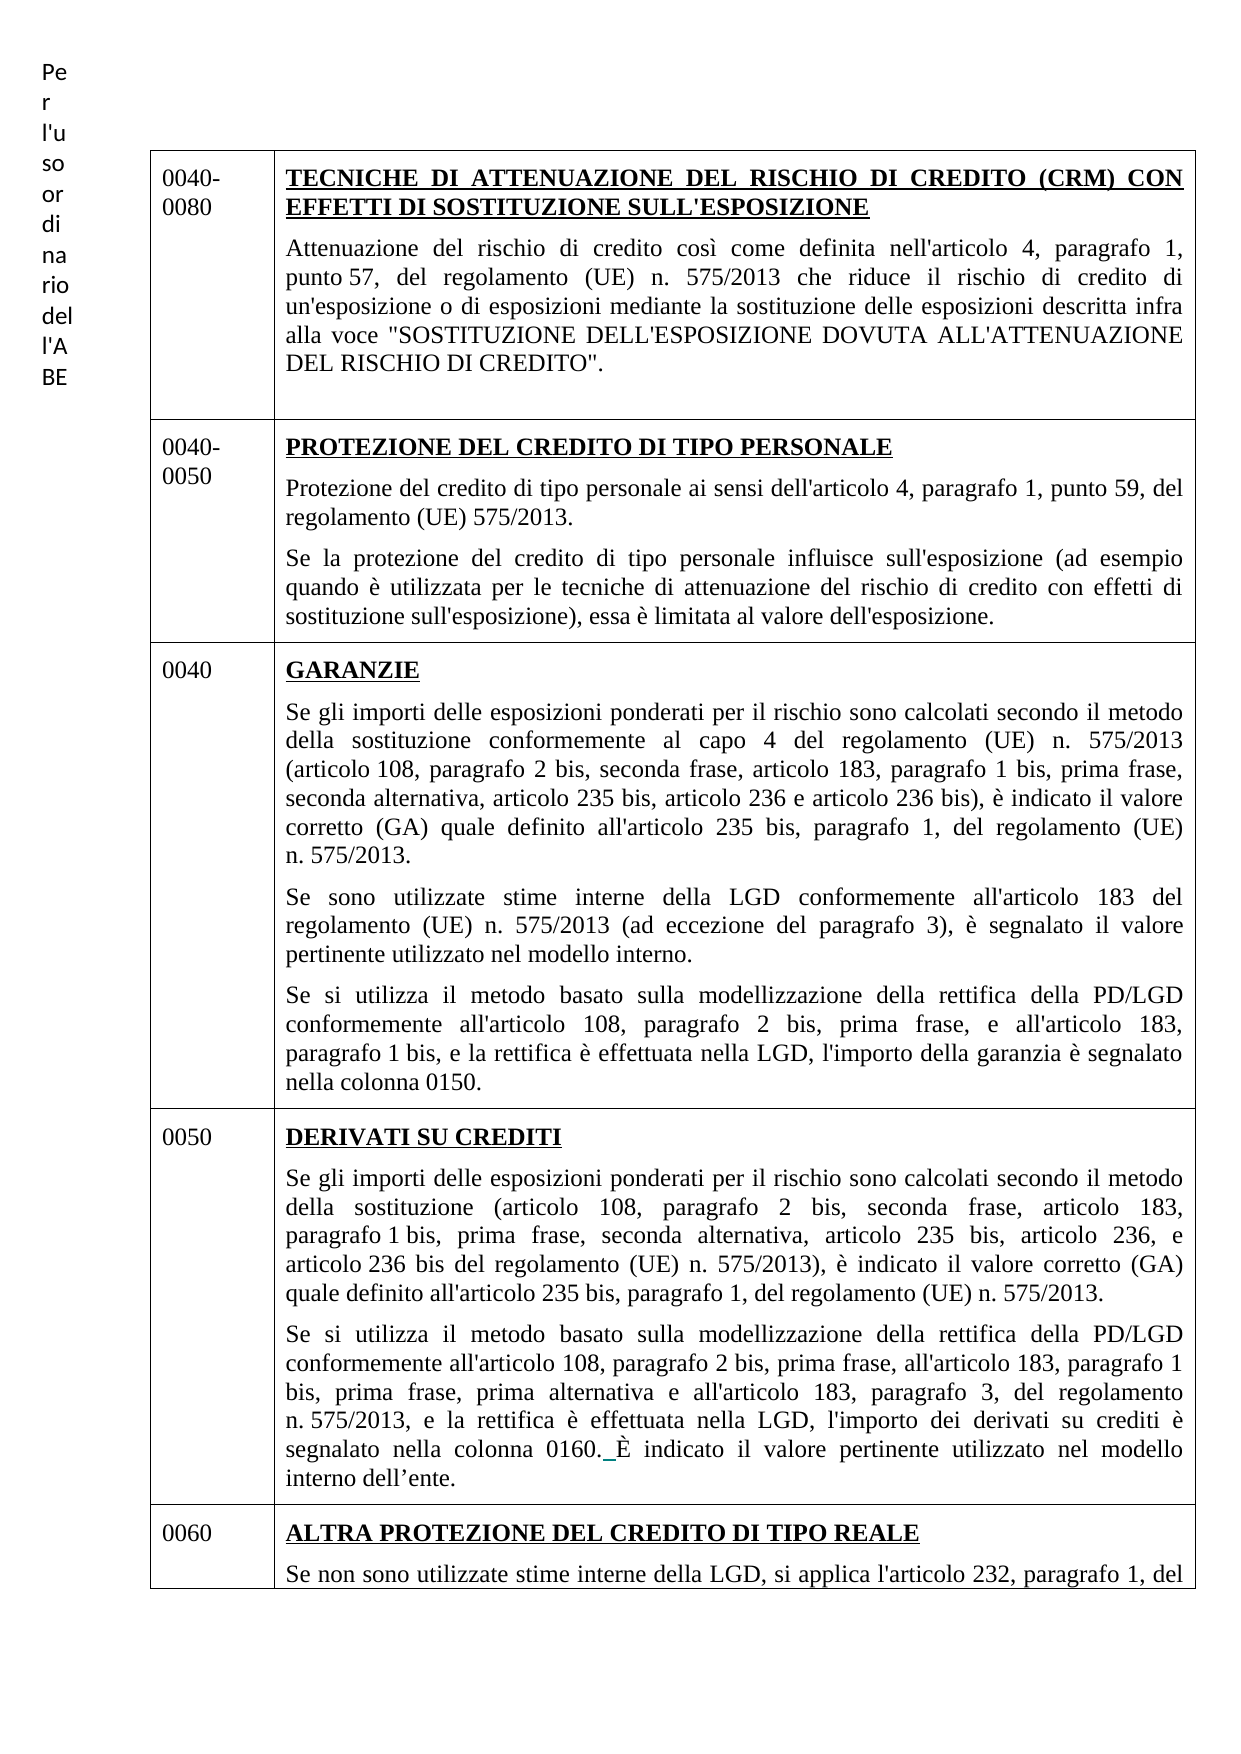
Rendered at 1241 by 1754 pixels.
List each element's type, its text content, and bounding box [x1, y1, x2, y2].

table_cell GARANZIE Se gli importi delle esposizioni ponderati per il rischio sono calcolati secondo il metodo della sostituzione conformemente al capo 4 del regolamento (UE) n. 575/2013 (articolo 108, paragrafo 2 bis, seconda frase, articolo 183, paragrafo 1 bis, prima frase, seconda alternativa, articolo 235 bis, articolo 236 e articolo 236 bis), è indicato il valore corretto (GA) quale definito all'articolo 235 bis, paragrafo 1, del regolamento (UE) n. 575/2013. Se sono utilizzate stime interne della LGD conformemente all'articolo 183 del regolamento (UE) n. 575/2013 (ad eccezione del paragrafo 3), è segnalato il valore pertinente utilizzato nel modello interno. Se si utilizza il metodo basato sulla modellizzazione della rettifica della PD/LGD conformemente all'articolo 108, paragrafo 2 bis, prima frase, e all'articolo 183, paragrafo 1 bis, e la rettifica è effettuata nella LGD, l'importo della garanzia è segnalato nella colonna 0150. [275, 643, 1195, 1108]
table_cell 0050 [151, 1109, 274, 1504]
table_cell 0040 [151, 643, 274, 1108]
table_cell DERIVATI SU CREDITI Se gli importi delle esposizioni ponderati per il rischio sono calcolati secondo il metodo della sostituzione (articolo 108, paragrafo 2 bis, seconda frase, articolo 183, paragrafo 1 bis, prima frase, seconda alternativa, articolo 235 bis, articolo 236, e articolo 236 bis del regolamento (UE) n. 575/2013), è indicato il valore corretto (GA) quale definito all'articolo 235 bis, paragrafo 1, del regolamento (UE) n. 575/2013. Se si utilizza il metodo basato sulla modellizzazione della rettifica della PD/LGD conformemente all'articolo 108, paragrafo 2 bis, prima frase, all'articolo 183, paragrafo 1 bis, prima frase, prima alternativa e all'articolo 183, paragrafo 3, del regolamento n. 575/2013, e la rettifica è effettuata nella LGD, l'importo dei derivati su crediti è segnalato nella colonna 0160. È indicato il valore pertinente utilizzato nel modello interno dell’ente. [275, 1109, 1195, 1504]
table_cell 0040-0080 [151, 151, 274, 418]
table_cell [275, 1505, 1195, 1588]
table_cell TECNICHE DI ATTENUAZIONE DEL RISCHIO DI CREDITO (CRM) CON EFFETTI DI SOSTITUZIONE SULL'ESPOSIZIONE Attenuazione del rischio di credito così come definita nell'articolo 4, paragrafo 1, punto 57, del regolamento (UE) n. 575/2013 che riduce il rischio di credito di un'esposizione o di esposizioni mediante la sostituzione delle esposizioni descritta infra alla voce "SOSTITUZIONE DELL'ESPOSIZIONE DOVUTA ALL'ATTENUAZIONE DEL RISCHIO DI CREDITO". [275, 151, 1195, 418]
table_cell 0040-0050 [151, 420, 274, 642]
table_cell PROTEZIONE DEL CREDITO DI TIPO PERSONALE Protezione del credito di tipo personale ai sensi dell'articolo 4, paragrafo 1, punto 59, del regolamento (UE) 575/2013. Se la protezione del credito di tipo personale influisce sull'esposizione (ad esempio quando è utilizzata per le tecniche di attenuazione del rischio di credito con effetti di sostituzione sull'esposizione), essa è limitata al valore dell'esposizione. [275, 420, 1195, 642]
table_cell 0060 [151, 1505, 274, 1588]
